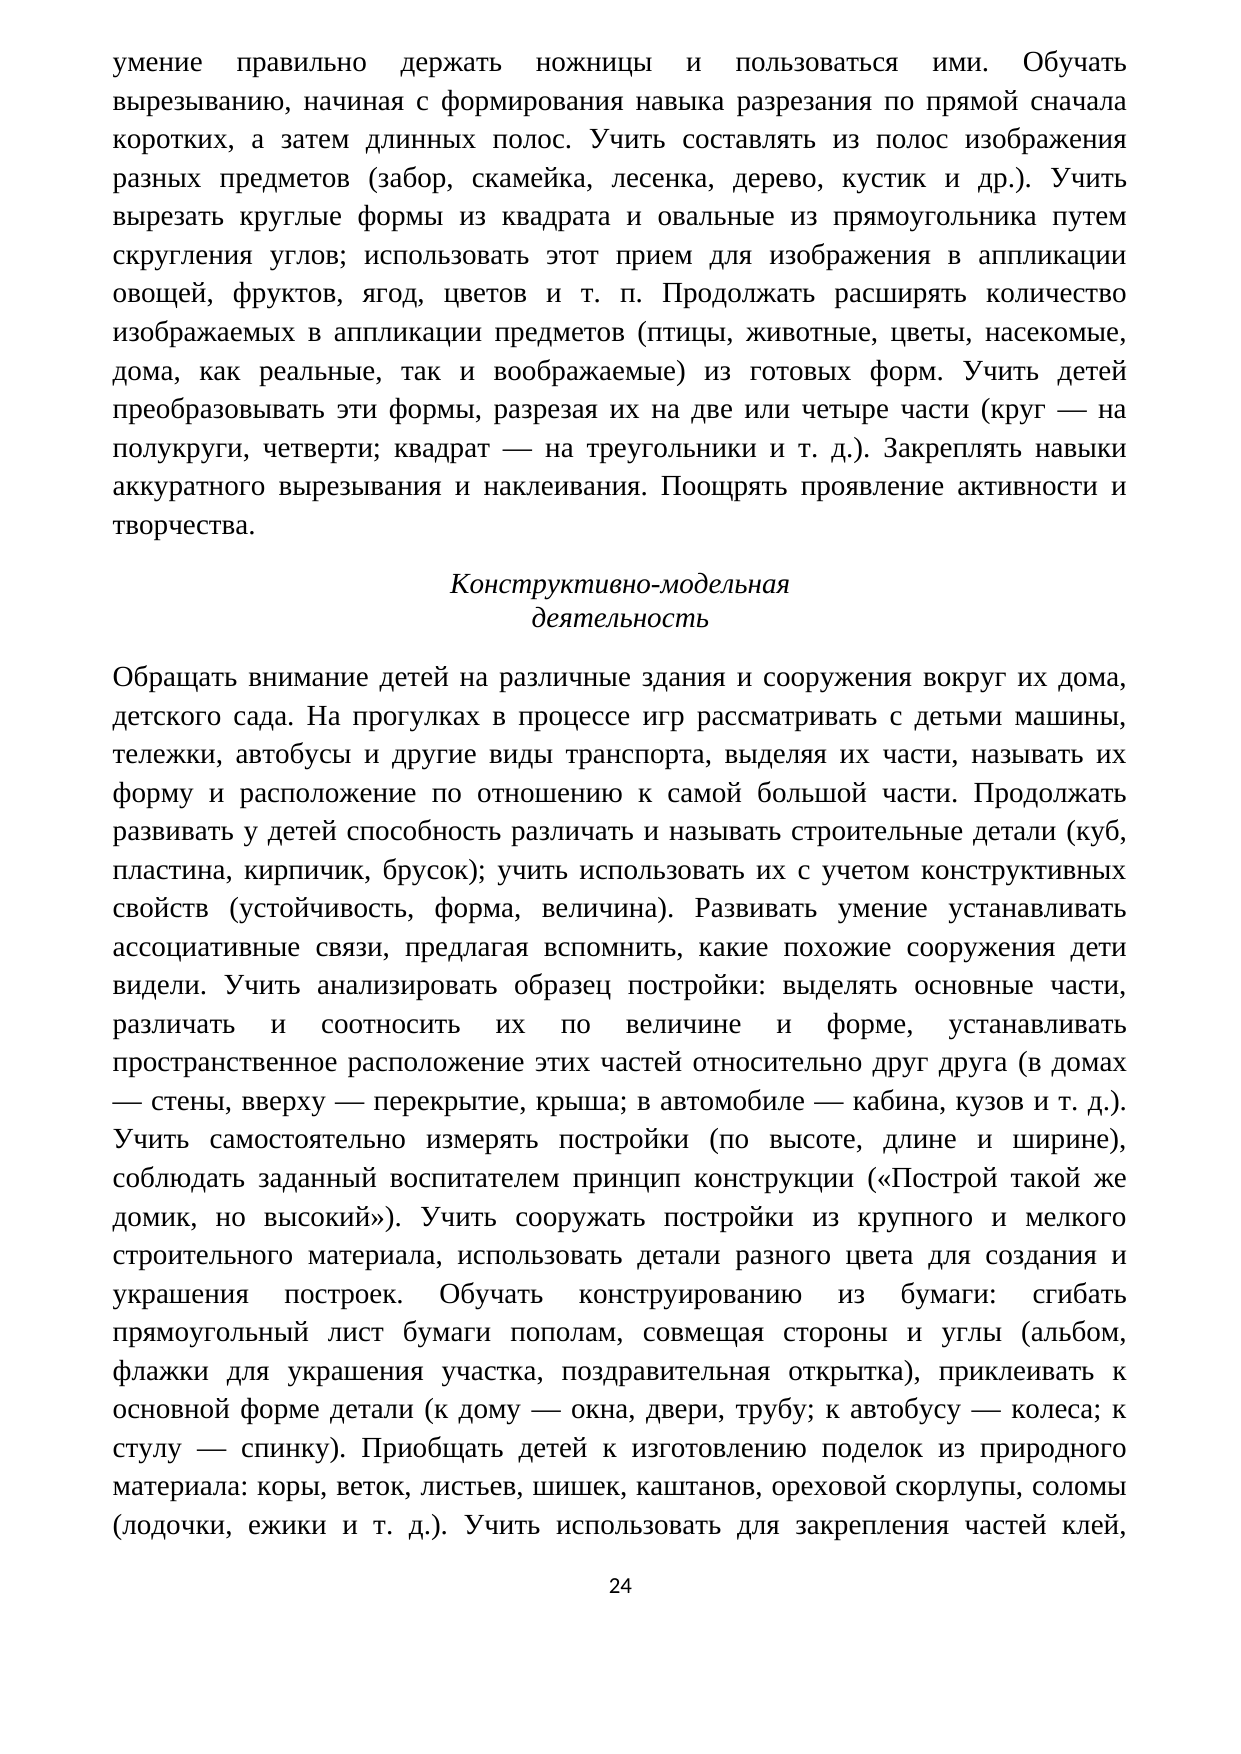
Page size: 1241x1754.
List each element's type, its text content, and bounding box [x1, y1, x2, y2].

text деятельность [112, 600, 1128, 633]
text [112, 44, 1128, 540]
text Конструктивно-модельная [112, 566, 1128, 600]
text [112, 659, 1128, 1541]
